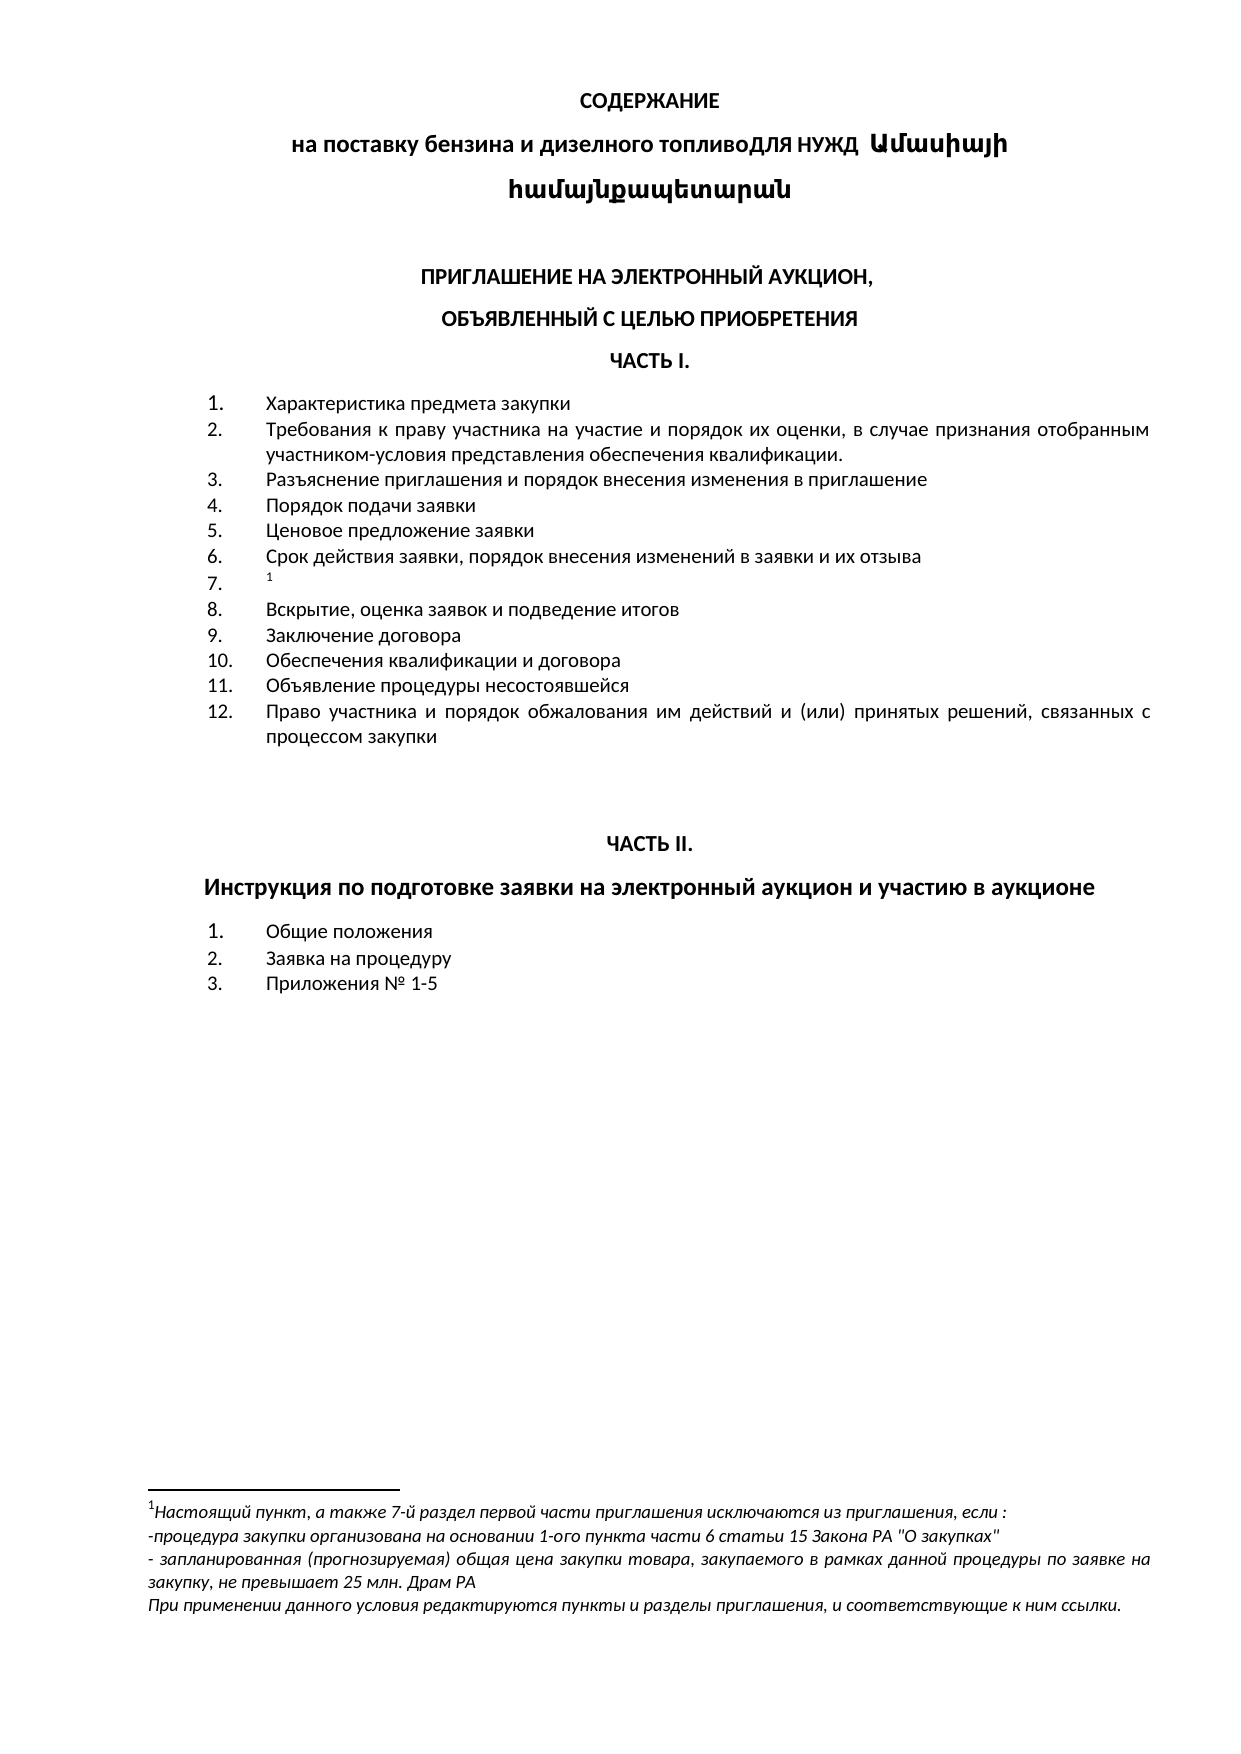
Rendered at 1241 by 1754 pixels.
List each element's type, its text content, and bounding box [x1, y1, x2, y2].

text на поставку бензина и дизелного топливоДЛЯ НУЖД Ամասիայի համայնքապետարան [148, 128, 1152, 205]
text 10. Обеспечения квалификации и договора [207, 647, 1152, 673]
text ЧАСТЬ I. [148, 346, 1152, 374]
text 7. [207, 568, 1152, 596]
text 5. Ценовое предложение заявки [207, 517, 1152, 543]
text Инструкция по подготовке заявки на электронный аукцион и участию в аукционе [148, 871, 1152, 901]
text СОДЕРЖАНИЕ [148, 86, 1152, 114]
text 8. Вскрытие, оценка заявок и подведение итогов [207, 596, 1152, 622]
text 9. Заключение договора [207, 622, 1152, 647]
text 2. Заявка на процедуру [207, 945, 1152, 970]
text ЧАСТЬ II. [148, 829, 1152, 857]
text 2. Требования к праву участника на участие и порядок их оценки, в случае признания отобранным участником-условия представления обеспечения квалификации. [207, 416, 1152, 467]
text 3. Разъяснение приглашения и порядок внесения изменения в приглашение [207, 467, 1152, 492]
text ПРИГЛАШЕНИЕ НА ЭЛЕКТРОННЫЙ АУКЦИОН, ОБЪЯВЛЕННЫЙ С ЦЕЛЬЮ ПРИОБРЕТЕНИЯ [148, 262, 1152, 332]
text 6. Срок действия заявки, порядок внесения изменений в заявки и их отзыва [207, 543, 1152, 568]
text 11. Объявление процедуры несостоявшейся [207, 673, 1152, 698]
text 12. Право участника и порядок обжалования им действий и (или) принятых решений, связанных с процессом закупки [207, 698, 1152, 749]
text 4. Порядок подачи заявки [207, 492, 1152, 517]
text 1. Общие положения [207, 917, 1152, 945]
text 3. Приложения № 1-5 [207, 970, 1152, 996]
text 1. Характеристика предмета закупки [207, 388, 1152, 416]
